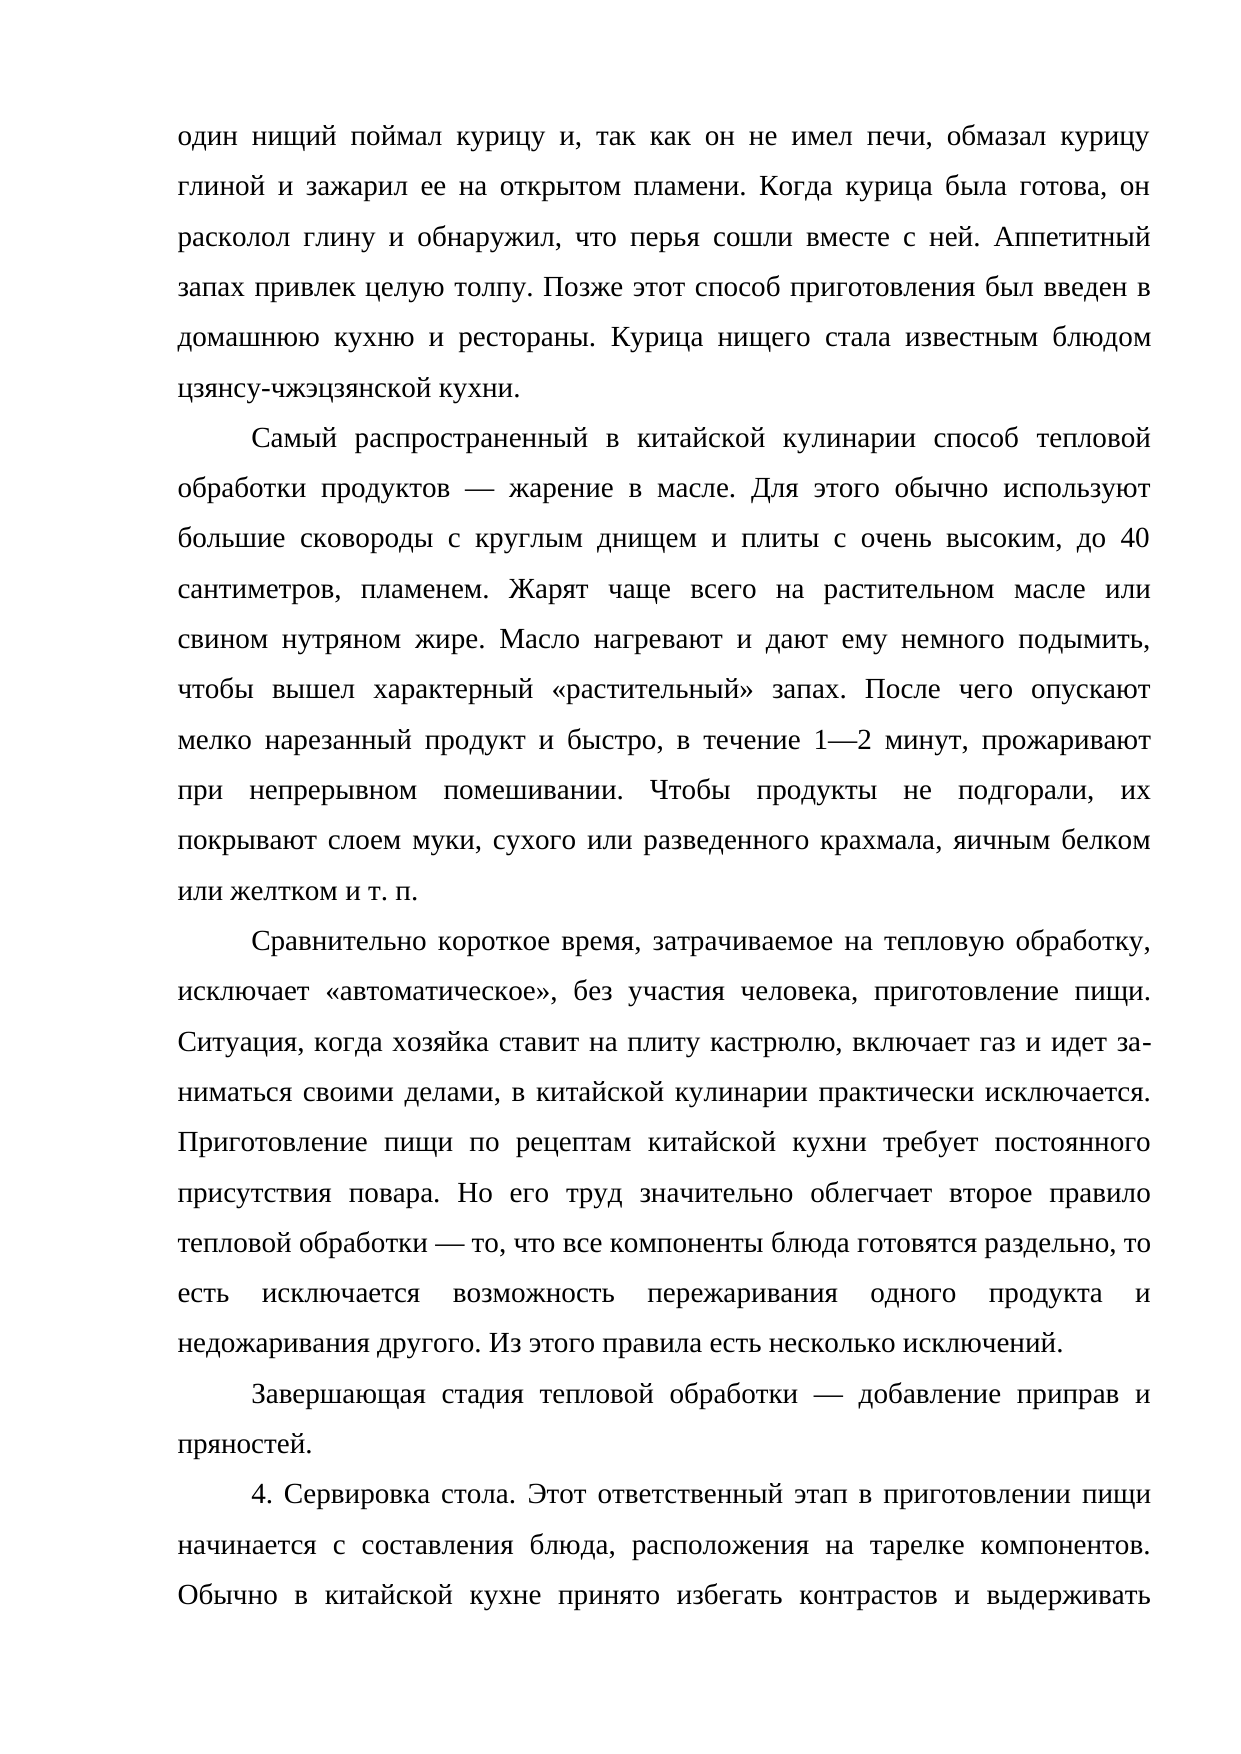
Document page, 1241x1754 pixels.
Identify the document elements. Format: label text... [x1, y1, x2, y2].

text Сравнительно короткое время, затрачиваемое на тепловую обработку, исключает «автоматическое», без участия человека, приготовление пищи. Ситуация, когда хозяйка ставит на плиту кастрюлю, включает газ и идет заниматься своими делами, в китайской кулинарии практически исключается. Приготовление пищи по рецептам китайской кухни требует постоянного присутствия повара. Но его труд значительно облегчает второе правило тепловой обработки — то, что все компоненты блюда готовятся раздельно, то есть исключается возможность пережаривания одного продукта и недожаривания другого. Из этого правила есть несколько исключений. [177, 923, 1152, 1359]
text Самый распространенный в китайской кулинарии способ тепловой обработки продуктов — жарение в масле. Для этого обычно используют большие сковороды с круглым днищем и плиты с очень высоким, до 40 сантиметров, пламенем. Жарят чаще всего на растительном масле или свином нутряном жире. Масло нагревают и дают ему немного подымить, чтобы вышел характерный «растительный» запах. После чего опускают мелко нарезанный продукт и быстро, в течение 1—2 минут, прожаривают при непрерывном помешивании. Чтобы продукты не подгорали, их покрывают слоем муки, сухого или разведенного крахмала, яичным белком или желтком и т. п. [177, 420, 1152, 906]
text Завершающая стадия тепловой обработки — добавление приправ и пряностей. [177, 1376, 1152, 1460]
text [177, 1477, 1152, 1611]
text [177, 118, 1152, 403]
